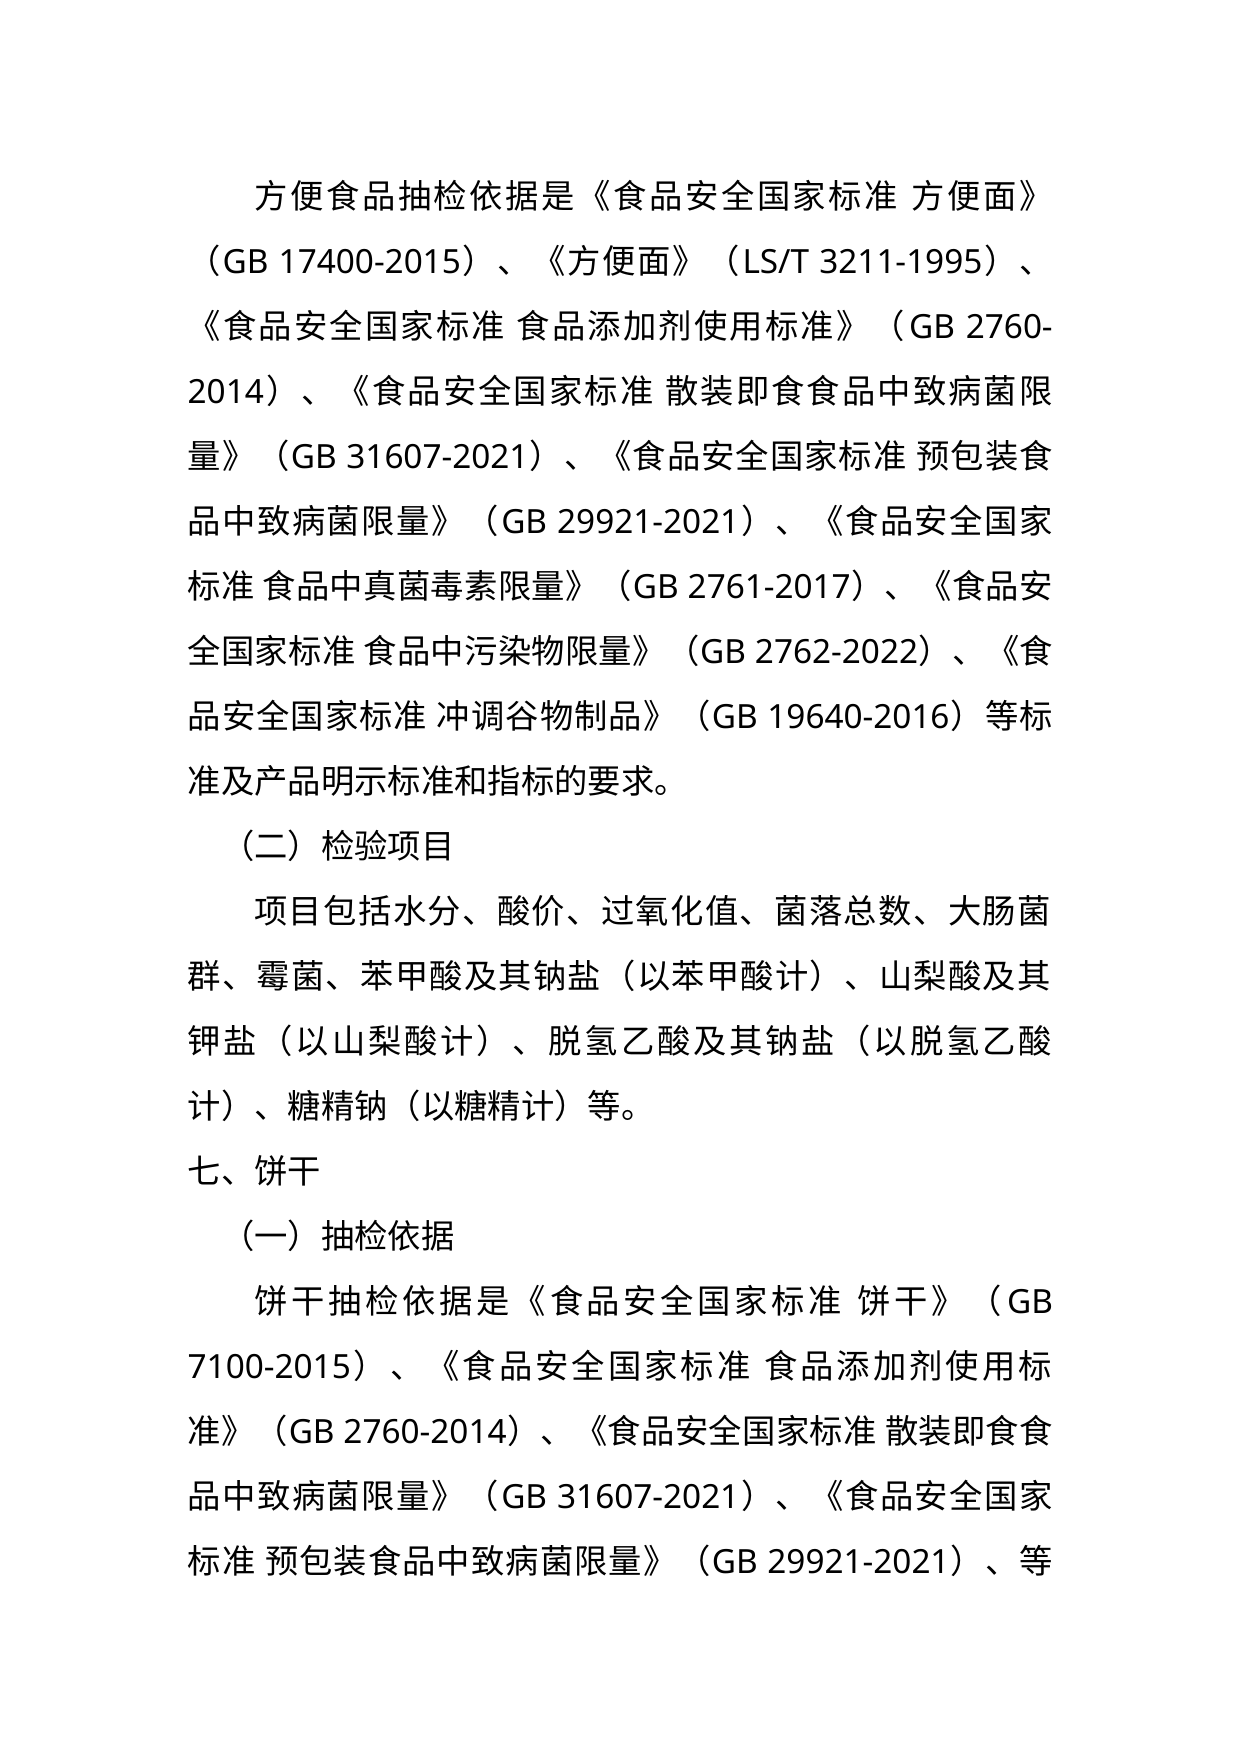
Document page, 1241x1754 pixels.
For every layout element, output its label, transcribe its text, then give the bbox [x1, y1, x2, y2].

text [187, 1267, 1053, 1592]
text 项目包括水分、酸价、过氧化值、菌落总数、大肠菌群、霉菌、苯甲酸及其钠盐（以苯甲酸计）、山梨酸及其钾盐（以山梨酸计）、脱氢乙酸及其钠盐（以脱氢乙酸计）、糖精钠（以糖精计）等。 [187, 877, 1053, 1137]
text 方便食品抽检依据是《食品安全国家标准 方便面》（GB 17400-2015）、《方便面》（LS/T 3211-1995）、《食品安全国家标准 食品添加剂使用标准》（GB 2760-2014）、《食品安全国家标准 散装即食食品中致病菌限量》（GB 31607-2021）、《食品安全国家标准 预包装食品中致病菌限量》（GB 29921-2021）、《食品安全国家标准 食品中真菌毒素限量》（GB 2761-2017）、《食品安全国家标准 食品中污染物限量》（GB 2762-2022）、《食品安全国家标准 冲调谷物制品》（GB 19640-2016）等标准及产品明示标准和指标的要求。 [187, 162, 1053, 812]
text （二）检验项目 [187, 812, 1053, 877]
subtitle 七、饼干 [187, 1137, 1053, 1202]
text （一）抽检依据 [187, 1202, 1053, 1267]
